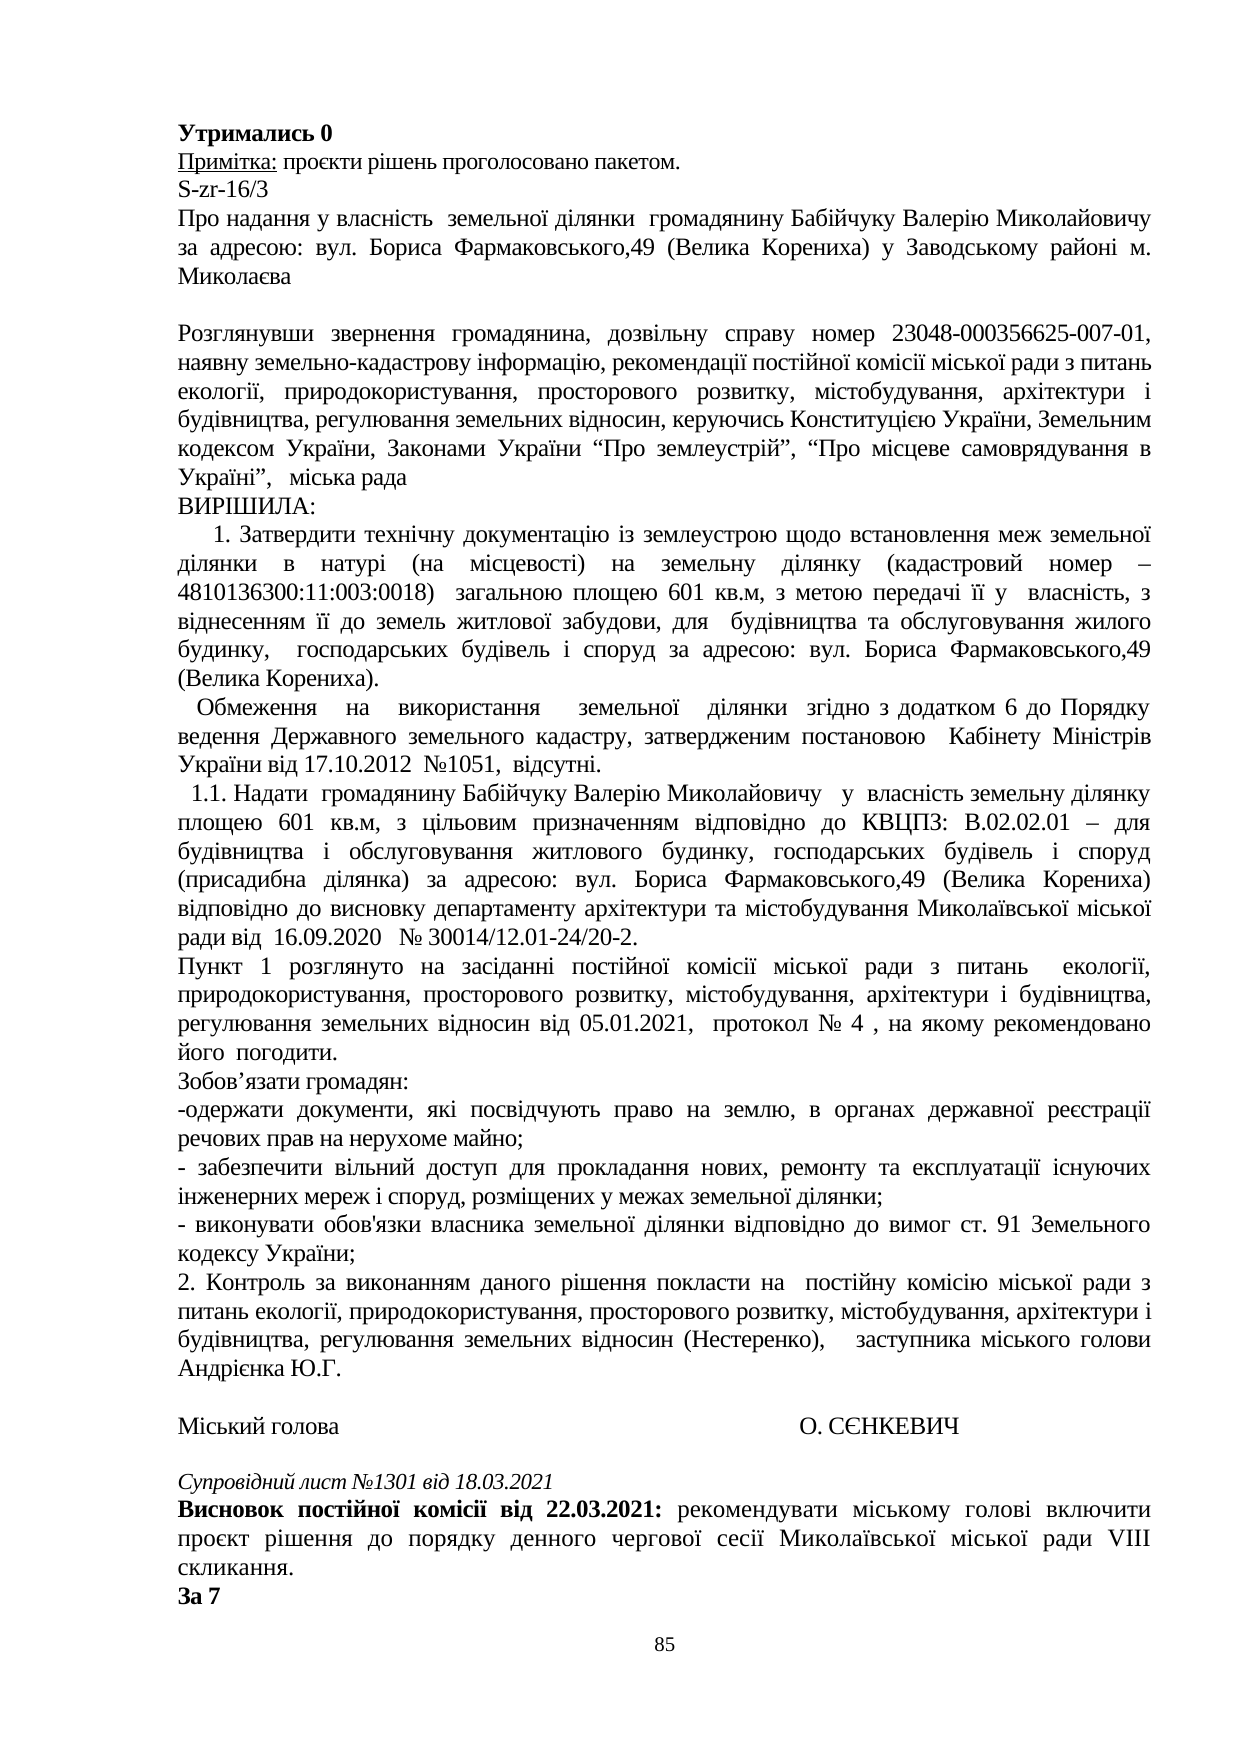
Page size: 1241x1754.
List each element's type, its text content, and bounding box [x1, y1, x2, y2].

text Міський голова О. СЄНКЕВИЧ [177, 1411, 1152, 1439]
text Про надання у власність земельної ділянки громадянину Бабійчуку Валерію Миколайовичу за адресою: вул. Бориса Фармаковського,49 (Велика Корениха) у Заводському районі м. Миколаєва [177, 203, 1152, 289]
text За 7 [177, 1581, 1152, 1609]
text Зобов’язати громадян: [177, 1066, 1152, 1094]
text Пункт 1 розглянуто на засіданні постійної комісії міської ради з питань екології, природокористування, просторового розвитку, містобудування, архітектури і будівництва, регулювання земельних відносин від 05.01.2021, протокол № 4 , на якому рекомендовано його погодити. [177, 951, 1152, 1066]
text 1.1. Надати громадянину Бабійчуку Валерію Миколайовичу у власність земельну ділянку площею 601 кв.м, з цільовим призначенням відповідно до КВЦПЗ: В.02.02.01 – для будівництва і обслуговування житлового будинку, господарських будівель і споруд (присадибна ділянка) за адресою: вул. Бориса Фармаковського,49 (Велика Корениха) відповідно до висновку департаменту архітектури та містобудування Миколаївської міської ради від 16.09.2020 № 30014/12.01-24/20-2. [177, 778, 1152, 951]
text ВИРІШИЛА: [177, 491, 1152, 519]
text 2. Контроль за виконанням даного рішення покласти на постійну комісію міської ради з питань екології, природокористування, просторового розвитку, містобудування, архітектури і будівництва, регулювання земельних відносин (Нестеренко), заступника міського голови Андрієнка Ю.Г. [177, 1267, 1152, 1382]
text 1. Затвердити технічну документацію із землеустрою щодо встановлення меж земельної ділянки в натурі (на місцевості) на земельну ділянку (кадастровий номер – 4810136300:11:003:0018) загальною площею 601 кв.м, з метою передачі її у власність, з віднесенням її до земель житлової забудови, для будівництва та обслуговування жилого будинку, господарських будівель і споруд за адресою: вул. Бориса Фармаковського,49 (Велика Корениха). [177, 519, 1152, 692]
text Висновок постійної комісії від 22.03.2021: рекомендувати міському голові включити проєкт рішення до порядку денного чергової сесії Миколаївської міської ради VIII скликання. [177, 1494, 1152, 1581]
text -одержати документи, які посвідчують право на землю, в органах державної реєстрації речових прав на нерухоме майно; [177, 1094, 1152, 1152]
text Примітка: проєкти рішень проголосовано пакетом. [177, 147, 1152, 174]
text Розглянувши звернення громадянина, дозвільну справу номер 23048-000356625-007-01, наявну земельно-кадастрову інформацію, рекомендації постійної комісії міської ради з питань екології, природокористування, просторового розвитку, містобудування, архітектури і будівництва, регулювання земельних відносин, керуючись Конституцією України, Земельним кодексом України, Законами України “Про землеустрій”, “Про місцеве самоврядування в Україні”, міська рада [177, 318, 1152, 491]
text - виконувати обов'язки власника земельної ділянки відповідно до вимог ст. 91 Земельного кодексу України; [177, 1209, 1152, 1267]
text Обмеження на використання земельної ділянки згідно з додатком 6 до Порядку ведення Державного земельного кадастру, затвердженим постановою Кабінету Міністрів України від 17.10.2012 №1051, відсутні. [177, 692, 1152, 778]
text - забезпечити вільний доступ для прокладання нових, ремонту та експлуатації існуючих інженерних мереж і споруд, розміщених у межах земельної ділянки; [177, 1152, 1152, 1209]
text Утримались 0 [177, 118, 1152, 147]
text Супровідний лист №1301 від 18.03.2021 [177, 1468, 1152, 1494]
text S-zr-16/3 [177, 174, 1152, 203]
